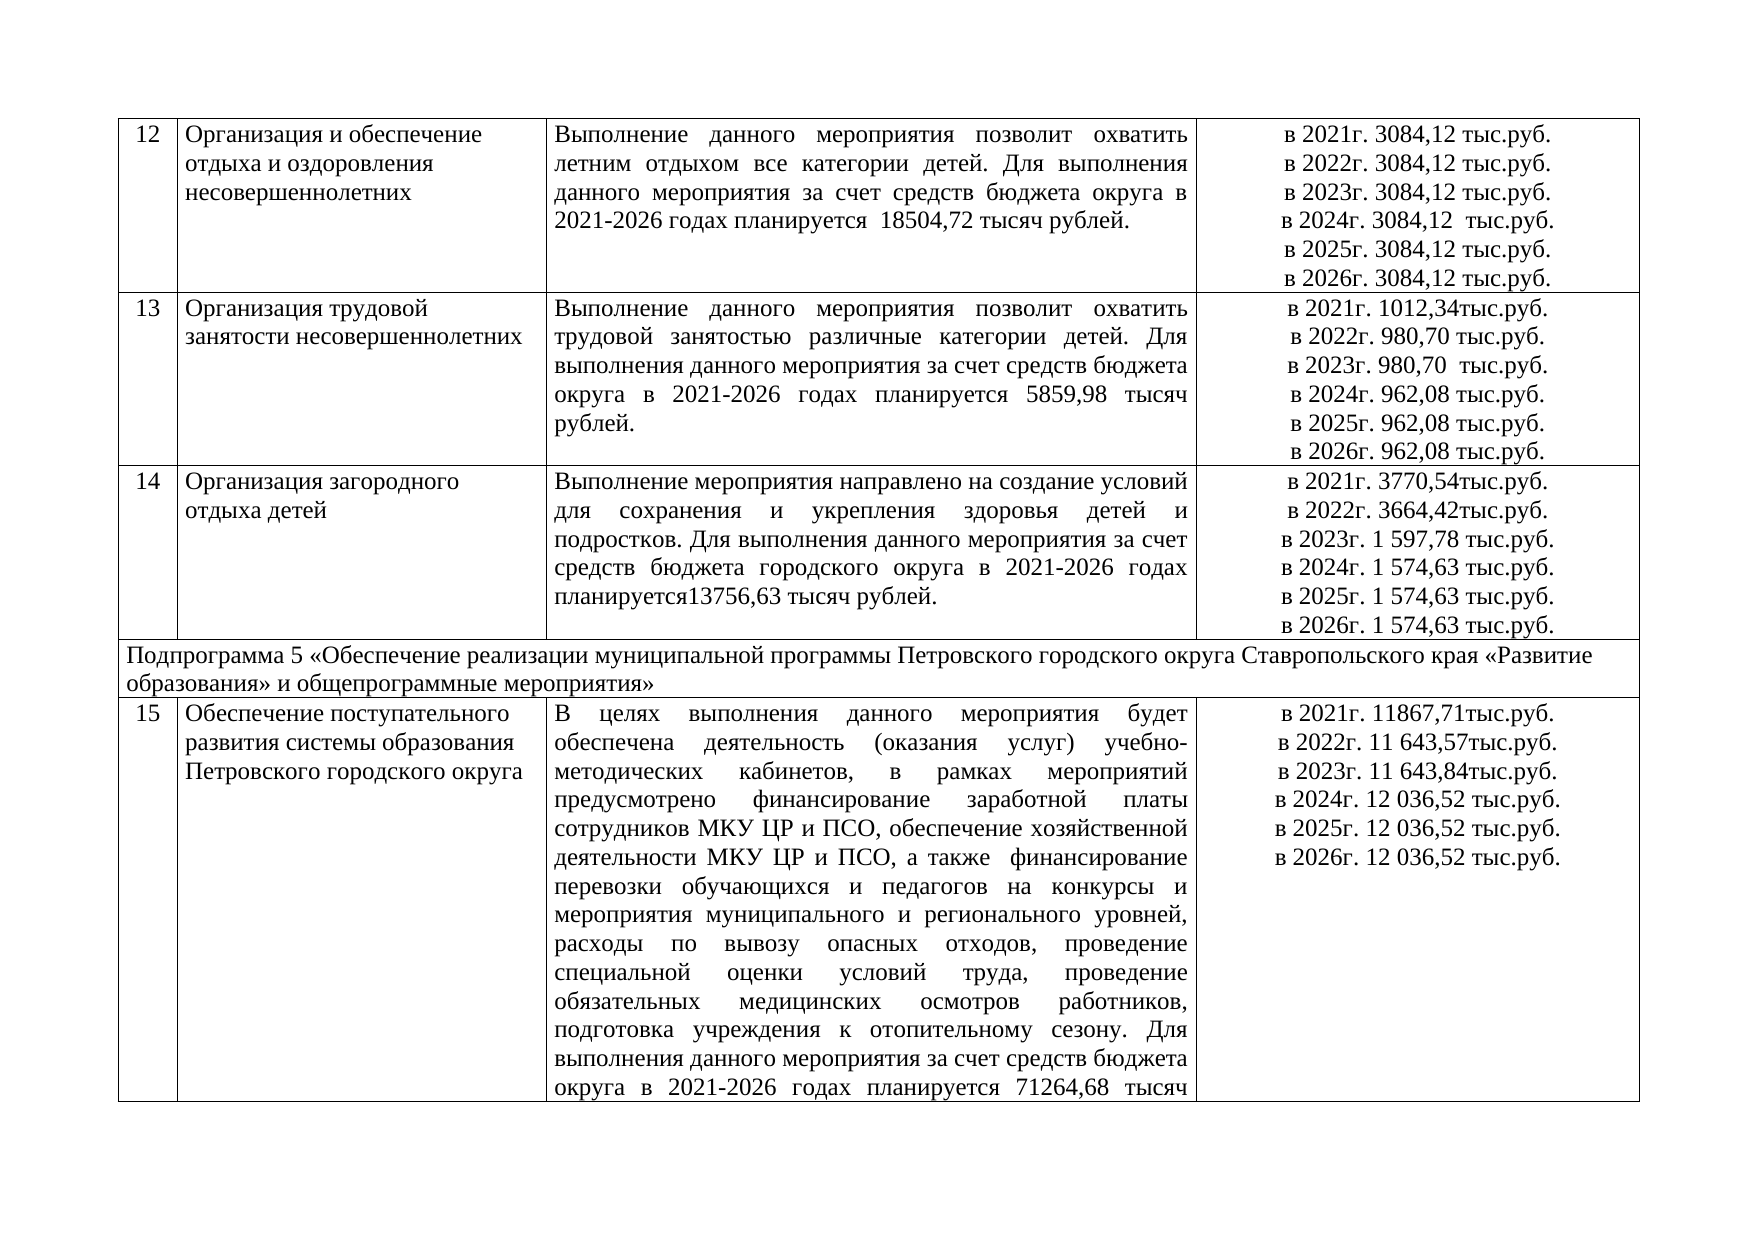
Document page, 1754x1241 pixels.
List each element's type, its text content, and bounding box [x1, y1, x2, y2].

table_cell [1197, 698, 1639, 1101]
table_cell 15 [119, 698, 177, 1101]
table_cell Организация загородного отдыха детей [178, 466, 546, 639]
table_cell Выполнение данного мероприятия позволит охватить трудовой занятостью различные категории детей. Для выполнения данного мероприятия за счет средств бюджета округа в 2021-2026 годах планируется 5859,98 тысяч рублей. [547, 293, 1196, 465]
table_cell Организация трудовой занятости несовершеннолетних [178, 293, 546, 465]
table_cell в 2021г. 3084,12 тыс.руб. в 2022г. 3084,12 тыс.руб. в 2023г. 3084,12 тыс.руб. в 2024г. 3084,12 тыс.руб. в 2025г. 3084,12 тыс.руб. в 2026г. 3084,12 тыс.руб. [1197, 119, 1639, 292]
table_cell Подпрограмма 5 «Обеспечение реализации муниципальной программы Петровского городского округа Ставропольского края «Развитие образования» и общепрограммные мероприятия» [119, 640, 1639, 697]
table_cell Выполнение мероприятия направлено на создание условий для сохранения и укрепления здоровья детей и подростков. Для выполнения данного мероприятия за счет средств бюджета городского округа в 2021-2026 годах планируется13756,63 тысяч рублей. [547, 466, 1196, 639]
table_cell в 2021г. 1012,34тыс.руб. в 2022г. 980,70 тыс.руб. в 2023г. 980,70 тыс.руб. в 2024г. 962,08 тыс.руб. в 2025г. 962,08 тыс.руб. в 2026г. 962,08 тыс.руб. [1197, 293, 1639, 465]
table_cell 14 [119, 466, 177, 639]
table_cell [178, 698, 546, 1101]
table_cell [547, 698, 1196, 1101]
table_cell Организация и обеспечение отдыха и оздоровления несовершеннолетних [178, 119, 546, 292]
table_cell Выполнение данного мероприятия позволит охватить летним отдыхом все категории детей. Для выполнения данного мероприятия за счет средств бюджета округа в 2021-2026 годах планируется 18504,72 тысяч рублей. [547, 119, 1196, 292]
table_cell 13 [119, 293, 177, 465]
table_cell 12 [119, 119, 177, 292]
table_cell в 2021г. 3770,54тыс.руб. в 2022г. 3664,42тыс.руб. в 2023г. 1 597,78 тыс.руб. в 2024г. 1 574,63 тыс.руб. в 2025г. 1 574,63 тыс.руб. в 2026г. 1 574,63 тыс.руб. [1197, 466, 1639, 639]
